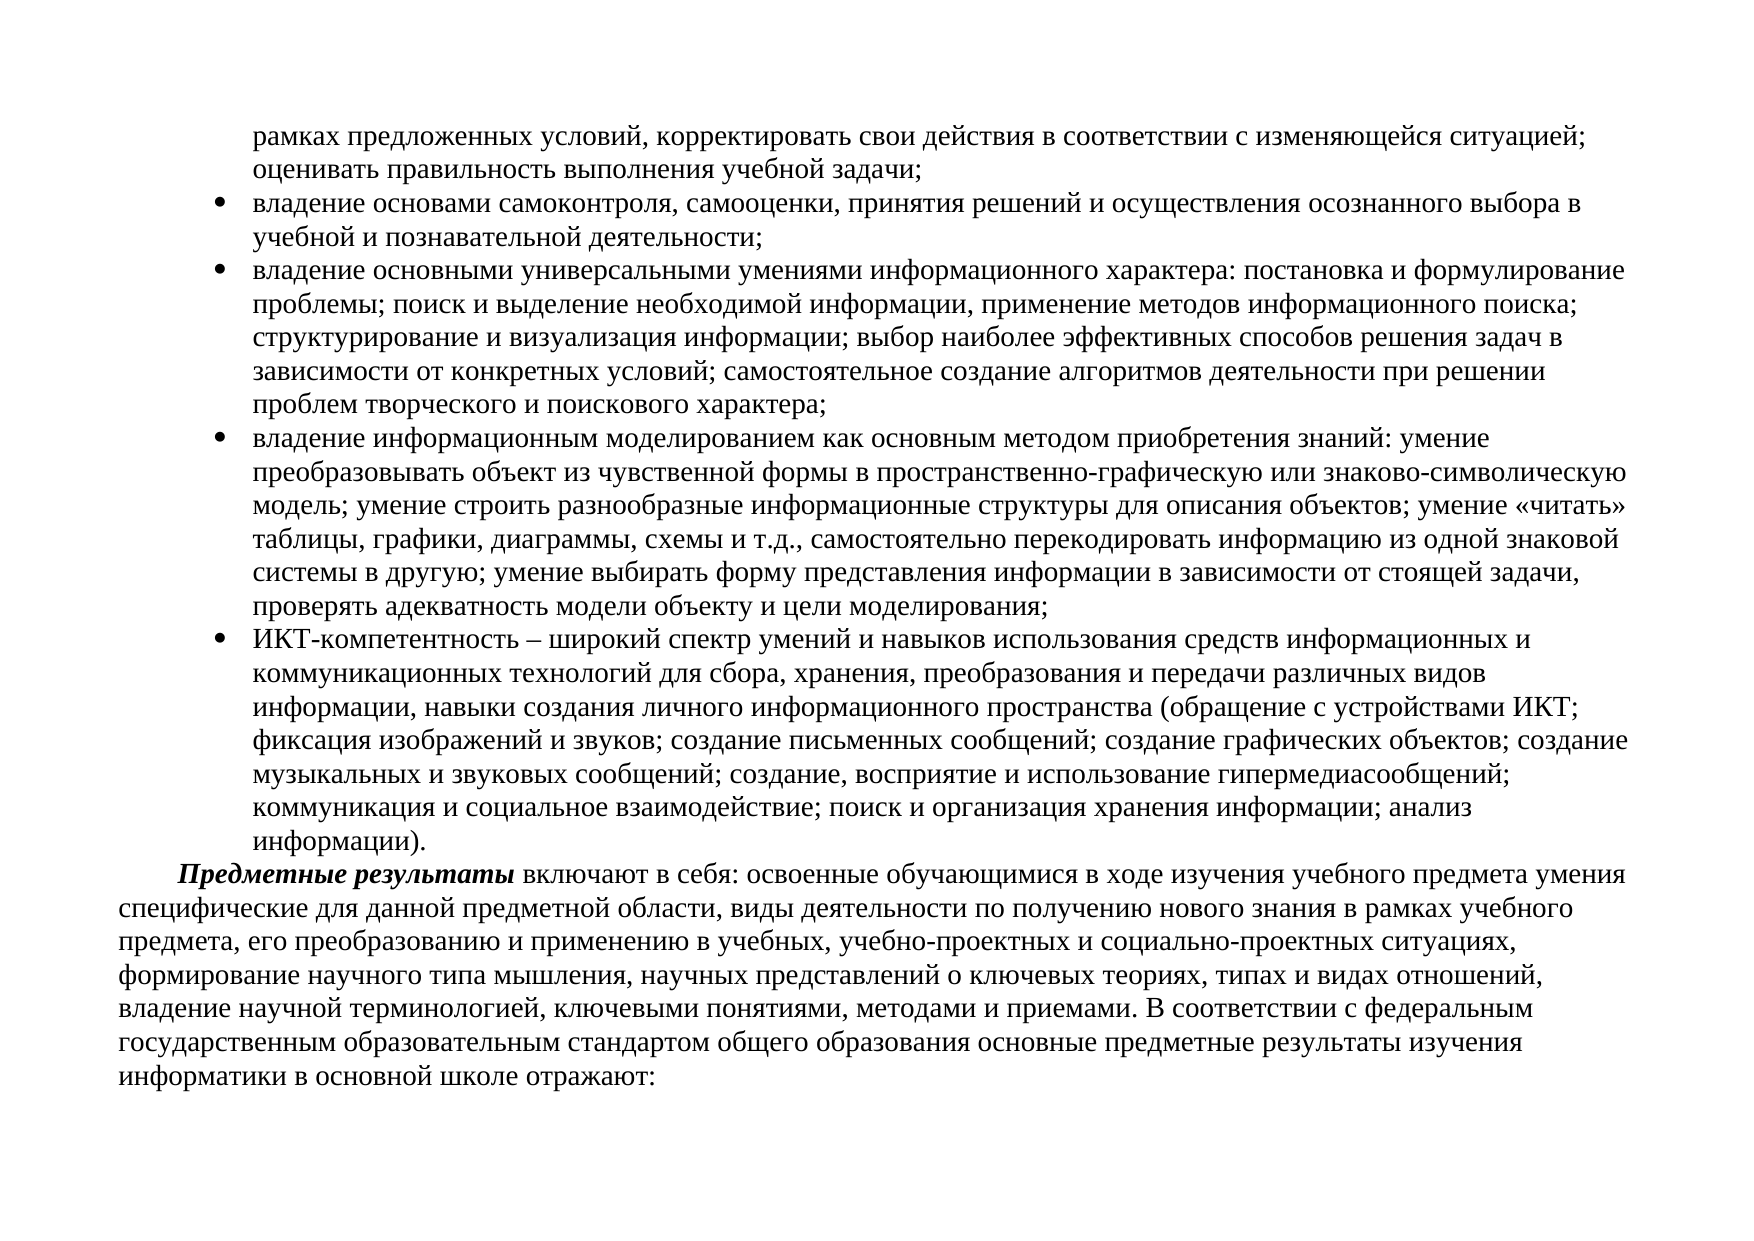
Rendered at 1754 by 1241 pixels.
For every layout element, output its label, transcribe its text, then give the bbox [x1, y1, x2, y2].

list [215, 118, 1636, 185]
text Предметные результаты включают в себя: освоенные обучающимися в ходе изучения учебного предмета умения специфические для данной предметной области, виды деятельности по получению нового знания в рамках учебного предмета, его преобразованию и применению в учебных, учебно-проектных и социально-проектных ситуациях, формирование научного типа мышления, научных представлений о ключевых теориях, типах и видах отношений, владение научной терминологией, ключевыми понятиями, методами и приемами. В соответствии с федеральным государственным образовательным стандартом общего образования основные предметные результаты изучения информатики в основной школе отражают: [118, 856, 1636, 1091]
list владение основами самоконтроля, самооценки, принятия решений и осуществления осознанного выбора в учебной и познавательной деятельности; [215, 185, 1636, 252]
list ИКТ-компетентность – широкий спектр умений и навыков использования средств информационных и коммуникационных технологий для сбора, хранения, преобразования и передачи различных видов информации, навыки создания личного информационного пространства (обращение с устройствами ИКТ; фиксация изображений и звуков; создание письменных сообщений; создание графических объектов; создание музыкальных и звуковых сообщений; создание, восприятие и использование гипермедиасообщений; коммуникация и социальное взаимодействие; поиск и организация хранения информации; анализ информации). [215, 622, 1636, 856]
list владение основными универсальными умениями информационного характера: постановка и формулирование проблемы; поиск и выделение необходимой информации, применение методов информационного поиска; структурирование и визуализация информации; выбор наиболее эффективных способов решения задач в зависимости от конкретных условий; самостоятельное создание алгоритмов деятельности при решении проблем творческого и поискового характера; [215, 252, 1636, 420]
list владение информационным моделированием как основным методом приобретения знаний: умение преобразовывать объект из чувственной формы в пространственно-графическую или знаково-символическую модель; умение строить разнообразные информационные структуры для описания объектов; умение «читать» таблицы, графики, диаграммы, схемы и т.д., самостоятельно перекодировать информацию из одной знаковой системы в другую; умение выбирать форму представления информации в зависимости от стоящей задачи, проверять адекватность модели объекту и цели моделирования; [215, 420, 1636, 622]
